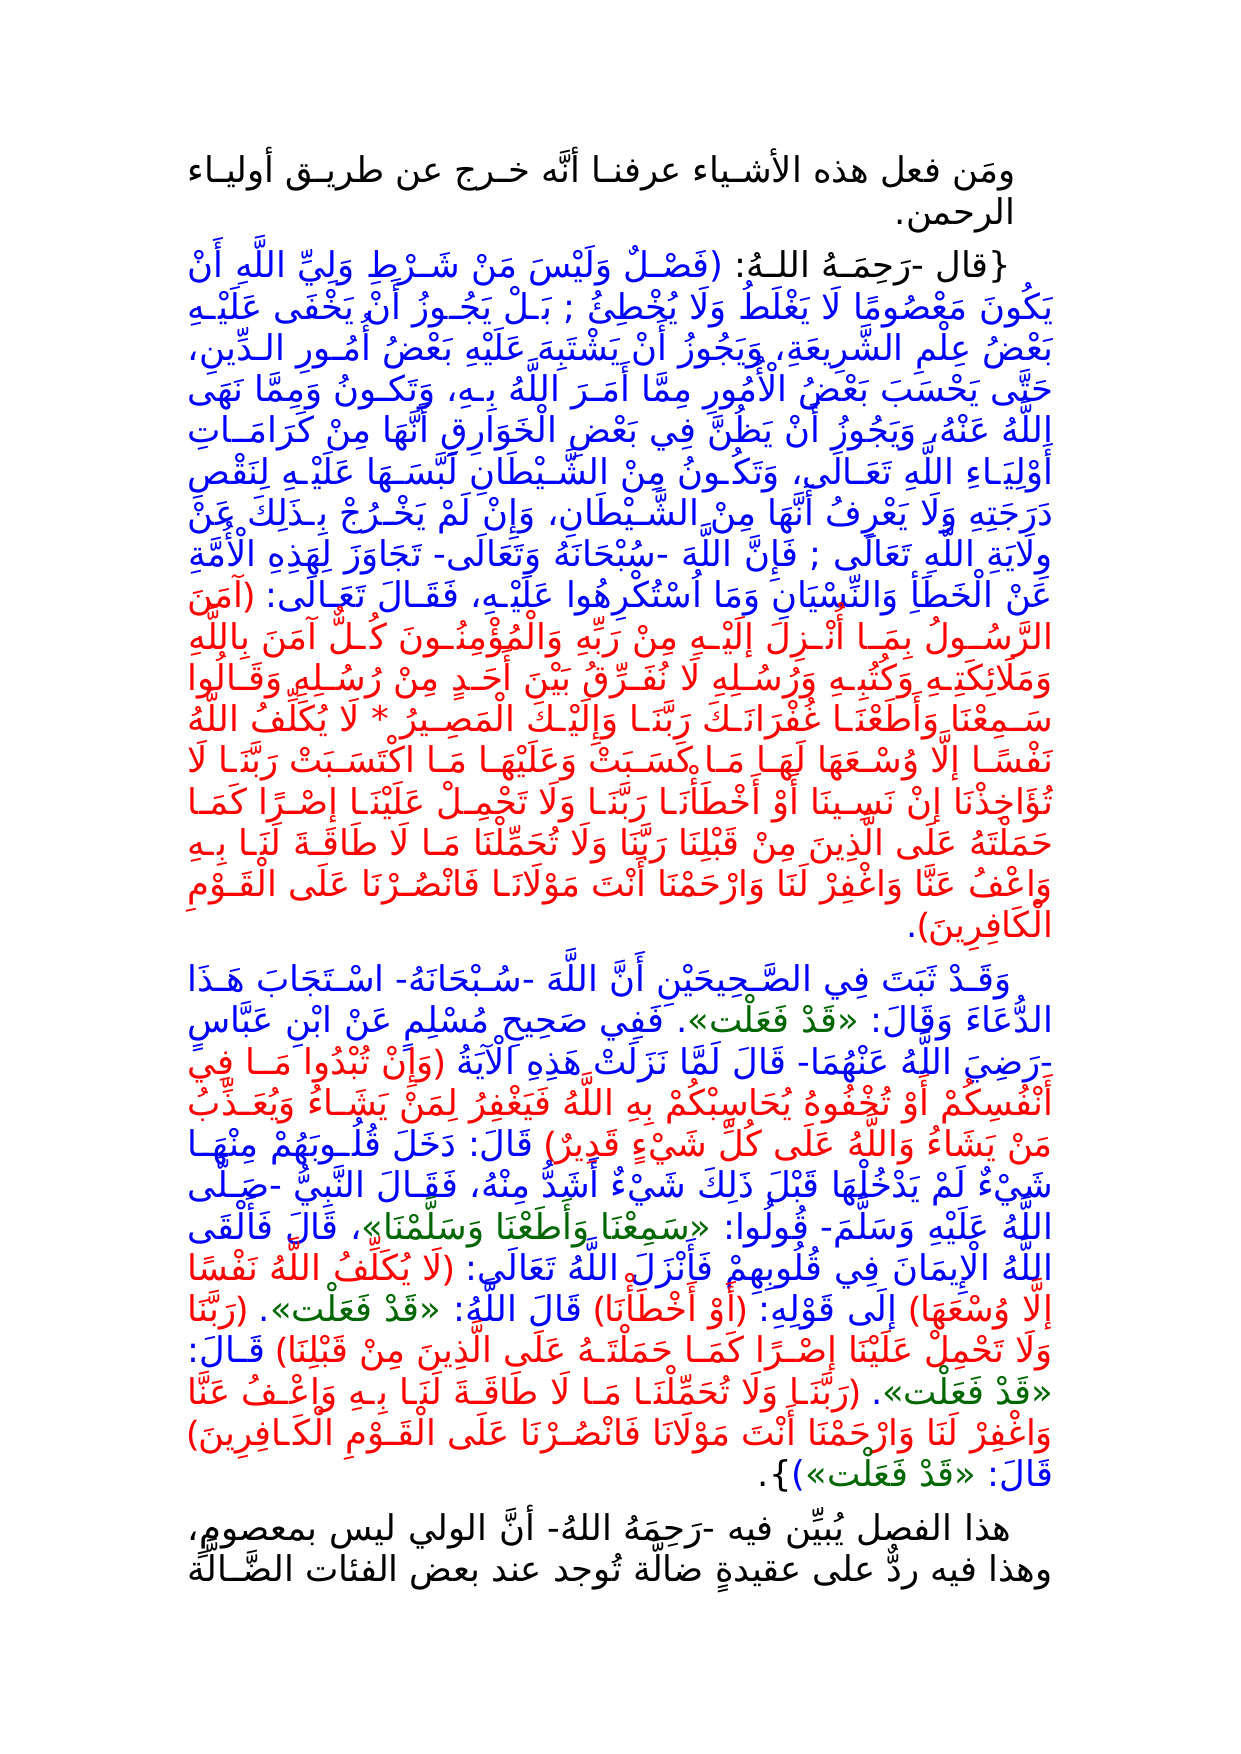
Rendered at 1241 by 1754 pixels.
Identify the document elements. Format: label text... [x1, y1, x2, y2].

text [187, 1507, 1053, 1590]
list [187, 150, 1053, 232]
text وَقَدْ ثَبَتَ فِي الصَّحِيحَيْنِ أَنَّ اللَّهَ -سُبْحَانَهُ- اسْتَجَابَ هَذَا الدُّعَاءَ وَقَالَ: «قَدْ فَعَلْت». فَفِي صَحِيحِ مُسْلِمٍ عَنْ ابْنِ عَبَّاسٍ -رَضِيَ اللَّهُ عَنْهُمَا- قَالَ لَمَّا نَزَلَتْ هَذِهِ الْآيَةُ ﴿وَإِنْ تُبْدُوا مَا فِي أَنْفُسِكُمْ أَوْ تُخْفُوهُ يُحَاسِبْكُمْ بِهِ اللَّهُ فَيَغْفِرُ لِمَنْ يَشَاءُ وَيُعَذِّبُ مَنْ يَشَاءُ وَاللَّهُ عَلَى كُلِّ شَيْءٍ قَدِيرٌ﴾ قَالَ: دَخَلَ قُلُوبَهُمْ مِنْهَا شَيْءٌ لَمْ يَدْخُلْهَا قَبْلَ ذَلِكَ شَيْءٌ أَشَدُّ مِنْهُ، فَقَالَ النَّبِيُّ -صَلَّى اللَّهُ عَلَيْهِ وَسَلَّمَ- قُولُوا: «سَمِعْنَا وَأَطَعْنَا وَسَلَّمْنَا»، قَالَ فَأَلْقَى اللَّهُ الْإِيمَانَ فِي قُلُوبِهِمْ فَأَنْزَلَ اللَّهُ تَعَالَى: ﴿لَا يُكَلِّفُ اللَّهُ نَفْسًا إلَّا وُسْعَهَا﴾ إلَى قَوْلِهِ: ﴿أَوْ أَخْطَأْنَا﴾ قَالَ اللَّهُ: «قَدْ فَعَلْت». ﴿رَبَّنَا وَلَا تَحْمِلْ عَلَيْنَا إصْرًا كَمَا حَمَلْتَهُ عَلَى الَّذِينَ مِنْ قَبْلِنَا﴾ قَالَ: «قَدْ فَعَلْت». ﴿رَبَّنَا وَلَا تُحَمِّلْنَا مَا لَا طَاقَةَ لَنَا بِهِ وَاعْفُ عَنَّا وَاغْفِرْ لَنَا وَارْحَمْنَا أَنْتَ مَوْلَانَا فَانْصُرْنَا عَلَى الْقَوْمِ الْكَافِرِينَ﴾ قَالَ: «قَدْ فَعَلْت»)}. [187, 959, 1053, 1495]
text {قال -رَحِمَهُ اللهُ: (فَصْلٌ وَلَيْسَ مَنْ شَرْطِ وَلِيِّ اللَّهِ أَنْ يَكُونَ مَعْصُومًا لَا يَغْلَطُ وَلَا يُخْطِئُ ; بَلْ يَجُوزُ أَنْ يَخْفَى عَلَيْهِ بَعْضُ عِلْمِ الشَّرِيعَةِ، وَيَجُوزُ أَنْ يَشْتَبِهَ عَلَيْهِ بَعْضُ أُمُورِ الدِّينِ، حَتَّى يَحْسَبَ بَعْضُ الْأُمُورِ مِمَّا أَمَرَ اللَّهُ بِهِ، وَتَكونُ وَمِمَّا نَهَى اللَّهُ عَنْهُ، وَيَجُوزُ أَنْ يَظُنَّ فِي بَعْضِ الْخَوَارِقِ أَنَّهَا مِنْ كَرَامَاتِ أَوْلِيَاءِ اللَّهِ تَعَالَى، وَتَكُونُ مِنْ الشَّيْطَانِ لَبَّسَهَا عَلَيْهِ لِنَقْصِ دَرَجَتِهِ وَلَا يَعْرِفُ أَنَّهَا مِنْ الشَّيْطَانِ، وَإِنْ لَمْ يَخْرُجْ بِذَلِكَ عَنْ وِلَايَةِ اللَّهِ تَعَالَى ; فَإِنَّ اللَّهَ -سُبْحَانَهُ وَتَعَالَى- تَجَاوَزَ لِهَذِهِ الْأُمَّةِ عَنْ الْخَطَأِ وَالنِّسْيَانِ وَمَا اُسْتُكْرِهُوا عَلَيْهِ، فَقَالَ تَعَالَى: ﴿آمَنَ الرَّسُولُ بِمَا أُنْزِلَ إلَيْهِ مِنْ رَبِّهِ وَالْمُؤْمِنُونَ كُلٌّ آمَنَ بِاللَّهِ وَمَلَائِكَتِهِ وَكُتُبِهِ وَرُسُلِهِ لَا نُفَرِّقُ بَيْنَ أَحَدٍ مِنْ رُسُلِهِ وَقَالُوا سَمِعْنَا وَأَطَعْنَا غُفْرَانَكَ رَبَّنَا وَإِلَيْكَ الْمَصِيرُ * لَا يُكَلِّفُ اللَّهُ نَفْسًا إلَّا وُسْعَهَا لَهَا مَا كَسَبَتْ وَعَلَيْهَا مَا اكْتَسَبَتْ رَبَّنَا لَا تُؤَاخِذْنَا إنْ نَسِينَا أَوْ أَخْطَأْنَا رَبَّنَا وَلَا تَحْمِلْ عَلَيْنَا إصْرًا كَمَا حَمَلْتَهُ عَلَى الَّذِينَ مِنْ قَبْلِنَا رَبَّنَا وَلَا تُحَمِّلْنَا مَا لَا طَاقَةَ لَنَا بِهِ وَاعْفُ عَنَّا وَاغْفِرْ لَنَا وَارْحَمْنَا أَنْتَ مَوْلَانَا فَانْصُرْنَا عَلَى الْقَوْمِ الْكَافِرِينَ﴾. [187, 245, 1053, 946]
